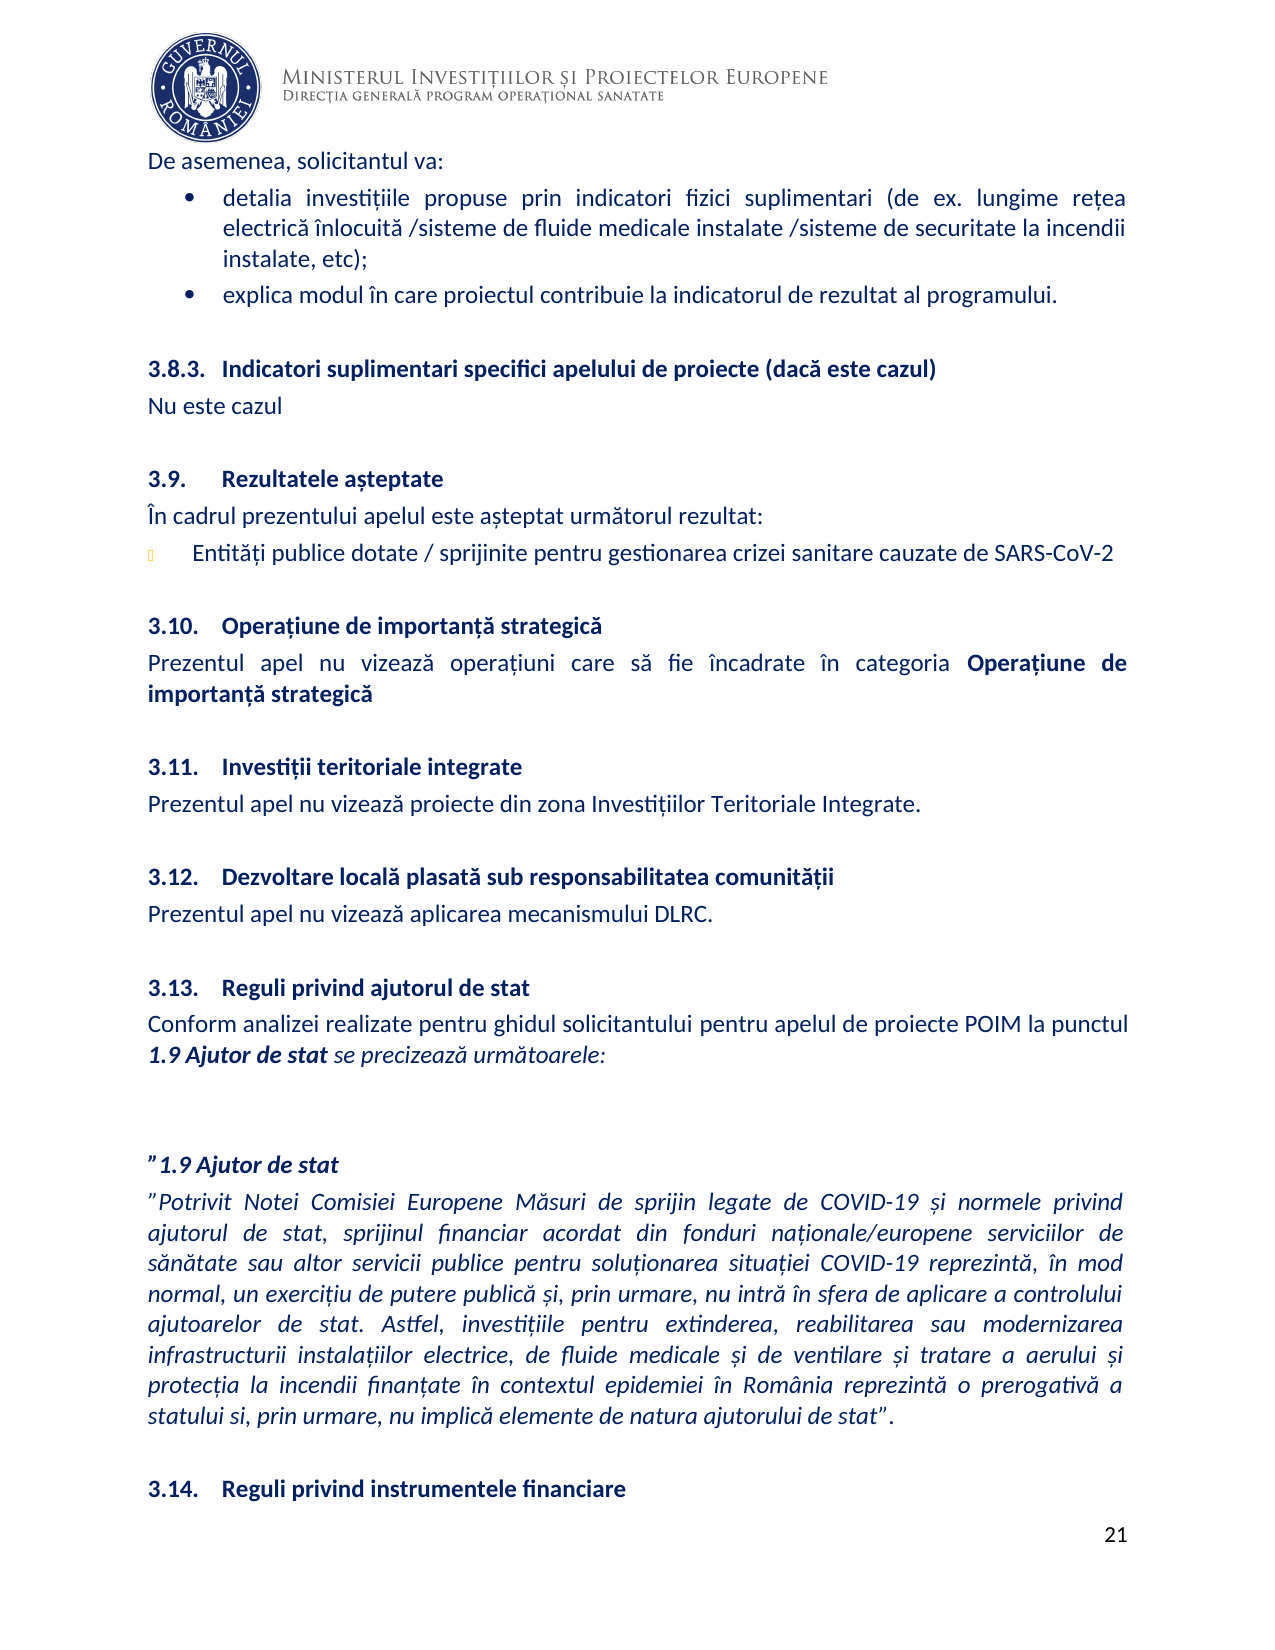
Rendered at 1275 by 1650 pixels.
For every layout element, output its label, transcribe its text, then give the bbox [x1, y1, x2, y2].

list Indicatori suplimentari specifici apelului de proiecte (dacă este cazul) [148, 353, 1127, 383]
list Reguli privind instrumentele financiare [148, 1473, 1127, 1504]
list Operațiune de importanță strategică [148, 610, 1127, 641]
picture [147, 29, 852, 145]
list Dezvoltare locală plasată sub responsabilitatea comunității [148, 862, 1127, 892]
list detalia investițiile propuse prin indicatori fizici suplimentari (de ex. lungime rețea electrică înlocuită /sisteme de fluide medicale instalate /sisteme de securitate la incendii instalate, etc); [185, 182, 1127, 273]
text Nu este cazul [148, 390, 1137, 420]
list Reguli privind ajutorul de stat [148, 972, 1127, 1002]
text De asemenea, solicitantul va: [148, 145, 1127, 175]
text ”Potrivit Notei Comisiei Europene Măsuri de sprijin legate de COVID-19 și normele privind ajutorul de stat, sprijinul financiar acordat din fonduri naționale/europene serviciilor de sănătate sau altor servicii publice pentru soluționarea situației COVID-19 reprezintă, în mod normal, un exercițiu de putere publică și, prin urmare, nu intră în sfera de aplicare a controlului ajutoarelor de stat. Astfel, investițiile pentru extinderea, reabilitarea sau modernizarea infrastructurii instalațiilor electrice, de fluide medicale și de ventilare și tratare a aerului și protecția la incendii finanțate în contextul epidemiei în România reprezintă o prerogativă a statului si, prin urmare, nu implică elemente de natura ajutorului de stat”. [148, 1186, 1127, 1430]
text Prezentul apel nu vizează proiecte din zona Investițiilor Teritoriale Integrate. [148, 788, 1127, 818]
list Entități publice dotate / sprijinite pentru gestionarea crizei sanitare cauzate de SARS-CoV-2 [148, 537, 1127, 567]
list Rezultatele așteptate [148, 463, 1127, 494]
text În cadrul prezentului apelul este așteptat următorul rezultat: [148, 500, 1127, 531]
text Prezentul apel nu vizează aplicarea mecanismului DLRC. [148, 898, 1127, 929]
list explica modul în care proiectul contribuie la indicatorul de rezultat al programului. [185, 279, 1127, 310]
text Conform analizei realizate pentru ghidul solicitantului pentru apelul de proiecte POIM la punctul 1.9 Ajutor de stat se precizează următoarele: [148, 1009, 1130, 1070]
list Investiții teritoriale integrate [148, 751, 1127, 782]
text Prezentul apel nu vizează operațiuni care să fie încadrate în categoria Operațiune de importanță strategică [148, 647, 1127, 708]
text ”1.9 Ajutor de stat [148, 1149, 1130, 1180]
